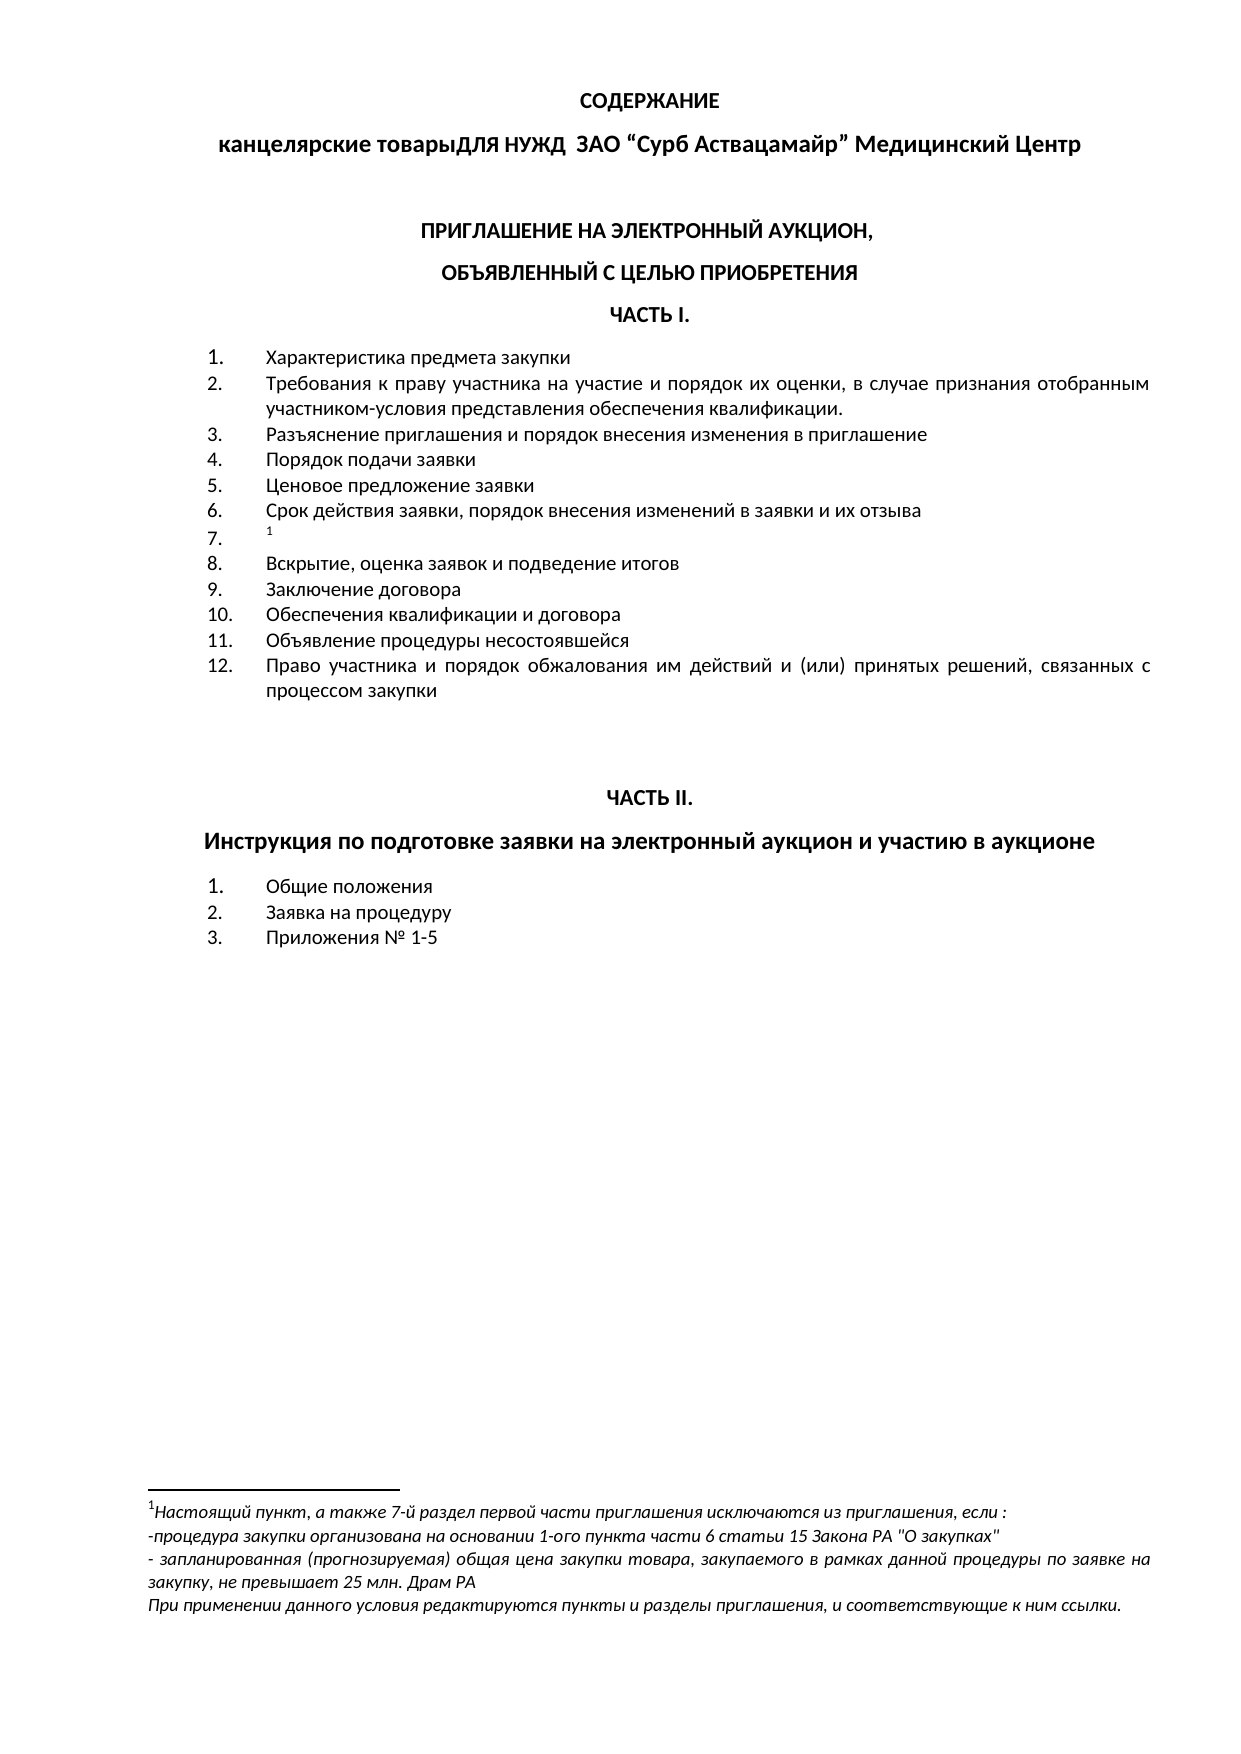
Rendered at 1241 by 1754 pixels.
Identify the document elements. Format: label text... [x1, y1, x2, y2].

text 1. Характеристика предмета закупки [207, 342, 1152, 370]
text канцелярские товарыДЛЯ НУЖД ЗАО “Сурб Аствацамайр” Медицинский Центр [148, 128, 1152, 159]
text 6. Срок действия заявки, порядок внесения изменений в заявки и их отзыва [207, 497, 1152, 523]
text 5. Ценовое предложение заявки [207, 472, 1152, 497]
text 4. Порядок подачи заявки [207, 446, 1152, 472]
text 2. Заявка на процедуру [207, 899, 1152, 924]
text 11. Объявление процедуры несостоявшейся [207, 627, 1152, 652]
text 1. Общие положения [207, 871, 1152, 899]
text 2. Требования к праву участника на участие и порядок их оценки, в случае признания отобранным участником-условия представления обеспечения квалификации. [207, 370, 1152, 421]
text СОДЕРЖАНИЕ [148, 86, 1152, 114]
text 7. [207, 523, 1152, 551]
text Инструкция по подготовке заявки на электронный аукцион и участию в аукционе [148, 825, 1152, 856]
text ЧАСТЬ II. [148, 783, 1152, 811]
text ЧАСТЬ I. [148, 300, 1152, 328]
text 3. Разъяснение приглашения и порядок внесения изменения в приглашение [207, 421, 1152, 446]
text 9. Заключение договора [207, 576, 1152, 601]
text 3. Приложения № 1-5 [207, 924, 1152, 950]
text ПРИГЛАШЕНИЕ НА ЭЛЕКТРОННЫЙ АУКЦИОН, ОБЪЯВЛЕННЫЙ С ЦЕЛЬЮ ПРИОБРЕТЕНИЯ [148, 216, 1152, 286]
text 10. Обеспечения квалификации и договора [207, 601, 1152, 627]
text 12. Право участника и порядок обжалования им действий и (или) принятых решений, связанных с процессом закупки [207, 652, 1152, 703]
text 8. Вскрытие, оценка заявок и подведение итогов [207, 551, 1152, 576]
